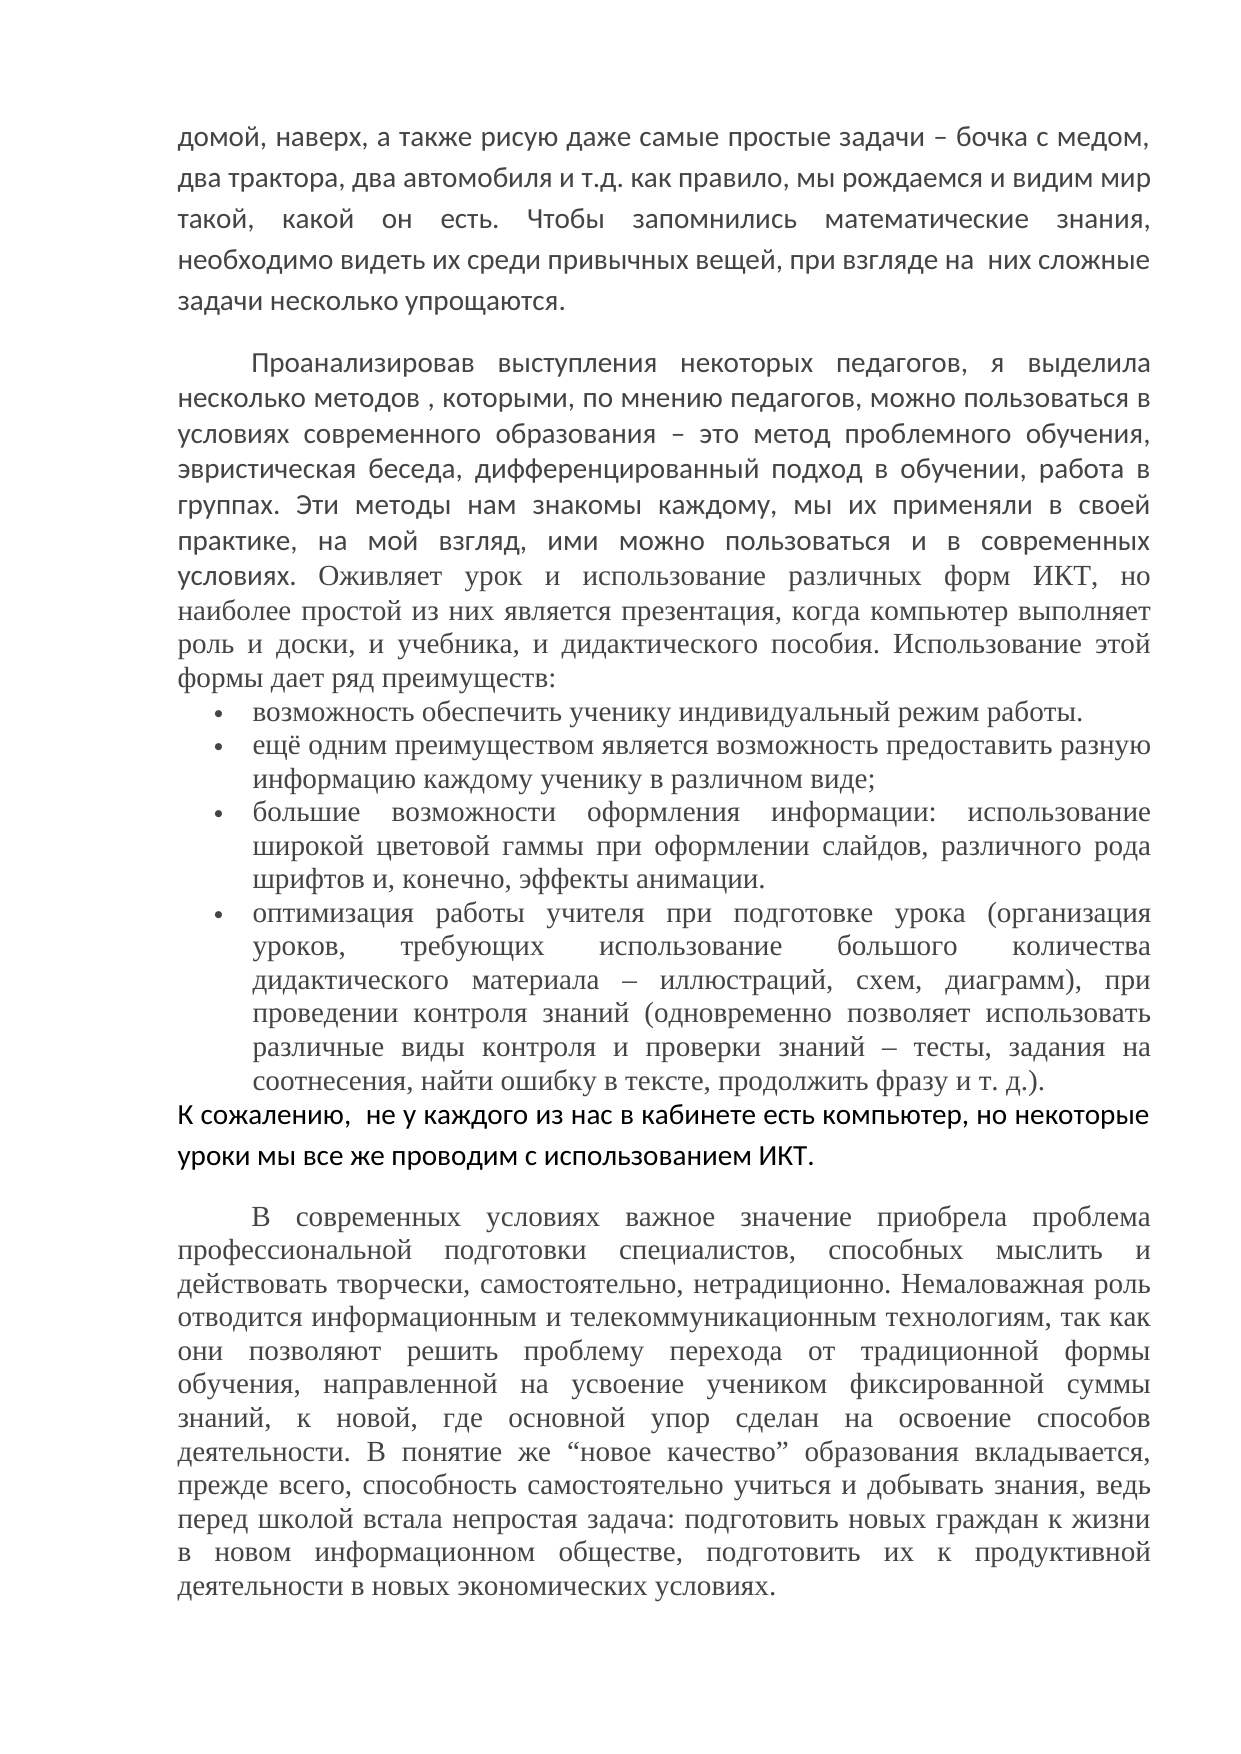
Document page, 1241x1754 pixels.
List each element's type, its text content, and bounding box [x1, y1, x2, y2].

list оптимизация работы учителя при подготовке урока (организация уроков, требующих использование большого количества дидактического материала – иллюстраций, схем, диаграмм), при проведении контроля знаний (одновременно позволяет использовать различные виды контроля и проверки знаний – тесты, задания на соотнесения, найти ошибку в тексте, продолжить фразу и т. д.). [215, 895, 1152, 1096]
text Проанализировав выступления некоторых педагогов, я выделила несколько методов , которыми, по мнению педагогов, можно пользоваться в условиях современного образования – это метод проблемного обучения, эвристическая беседа, дифференцированный подход в обучении, работа в группах. Эти методы нам знакомы каждому, мы их применяли в своей практике, на мой взгляд, ими можно пользоваться и в современных условиях. Оживляет урок и использование различных форм ИКТ, но наиболее простой из них является презентация, когда компьютер выполняет роль и доски, и учебника, и дидактического пособия. Использование этой формы дает ряд преимуществ: [177, 344, 1152, 694]
list ещё одним преимуществом является возможность предоставить разную информацию каждому ученику в различном виде; [215, 727, 1152, 794]
list возможность обеспечить ученику индивидуальный режим работы. [215, 694, 1152, 727]
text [177, 118, 1152, 317]
text К сожалению, не у каждого из нас в кабинете есть компьютер, но некоторые уроки мы все же проводим с использованием ИКТ. [177, 1096, 1152, 1173]
list большие возможности оформления информации: использование широкой цветовой гаммы при оформлении слайдов, различного рода шрифтов и, конечно, эффекты анимации. [215, 794, 1152, 895]
text В современных условиях важное значение приобрела проблема профессиональной подготовки специалистов, способных мыслить и действовать творчески, самостоятельно, нетрадиционно. Немаловажная роль отводится информационным и телекоммуникационным технологиям, так как они позволяют решить проблему перехода от традиционной формы обучения, направленной на усвоение учеником фиксированной суммы знаний, к новой, где основной упор сделан на освоение способов деятельности. В понятие же “новое качество” образования вкладывается, прежде всего, способность самостоятельно учиться и добывать знания, ведь перед школой встала непростая задача: подготовить новых граждан к жизни в новом информационном обществе, подготовить их к продуктивной деятельности в новых экономических условиях. [177, 1199, 1152, 1601]
